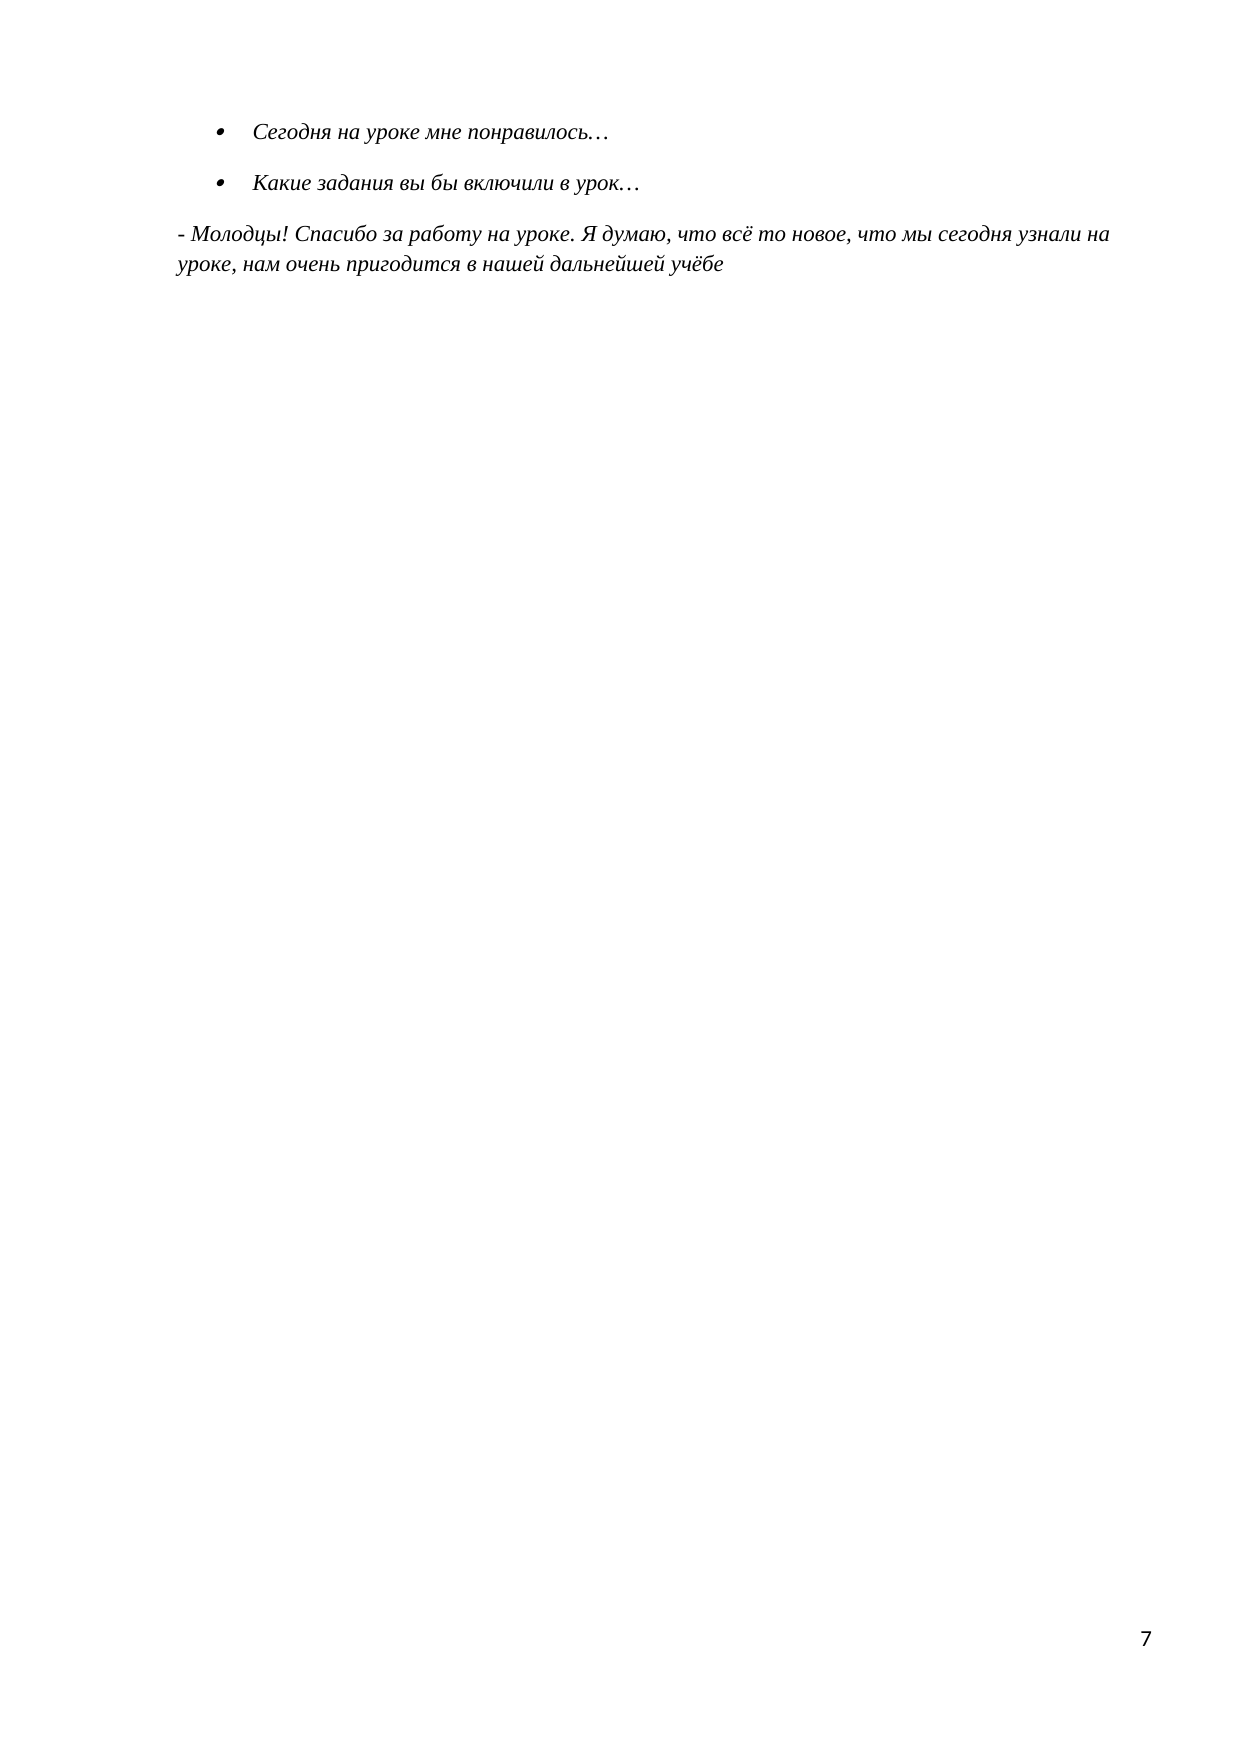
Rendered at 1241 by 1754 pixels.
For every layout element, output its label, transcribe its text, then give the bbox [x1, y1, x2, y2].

text - Молодцы! Спасибо за работу на уроке. Я думаю, что всё то новое, что мы сегодня узнали на уроке, нам очень пригодится в нашей дальнейшей учёбе [177, 220, 1152, 277]
list Сегодня на уроке мне понравилось… [215, 118, 1152, 144]
list Какие задания вы бы включили в урок… [215, 169, 1152, 196]
